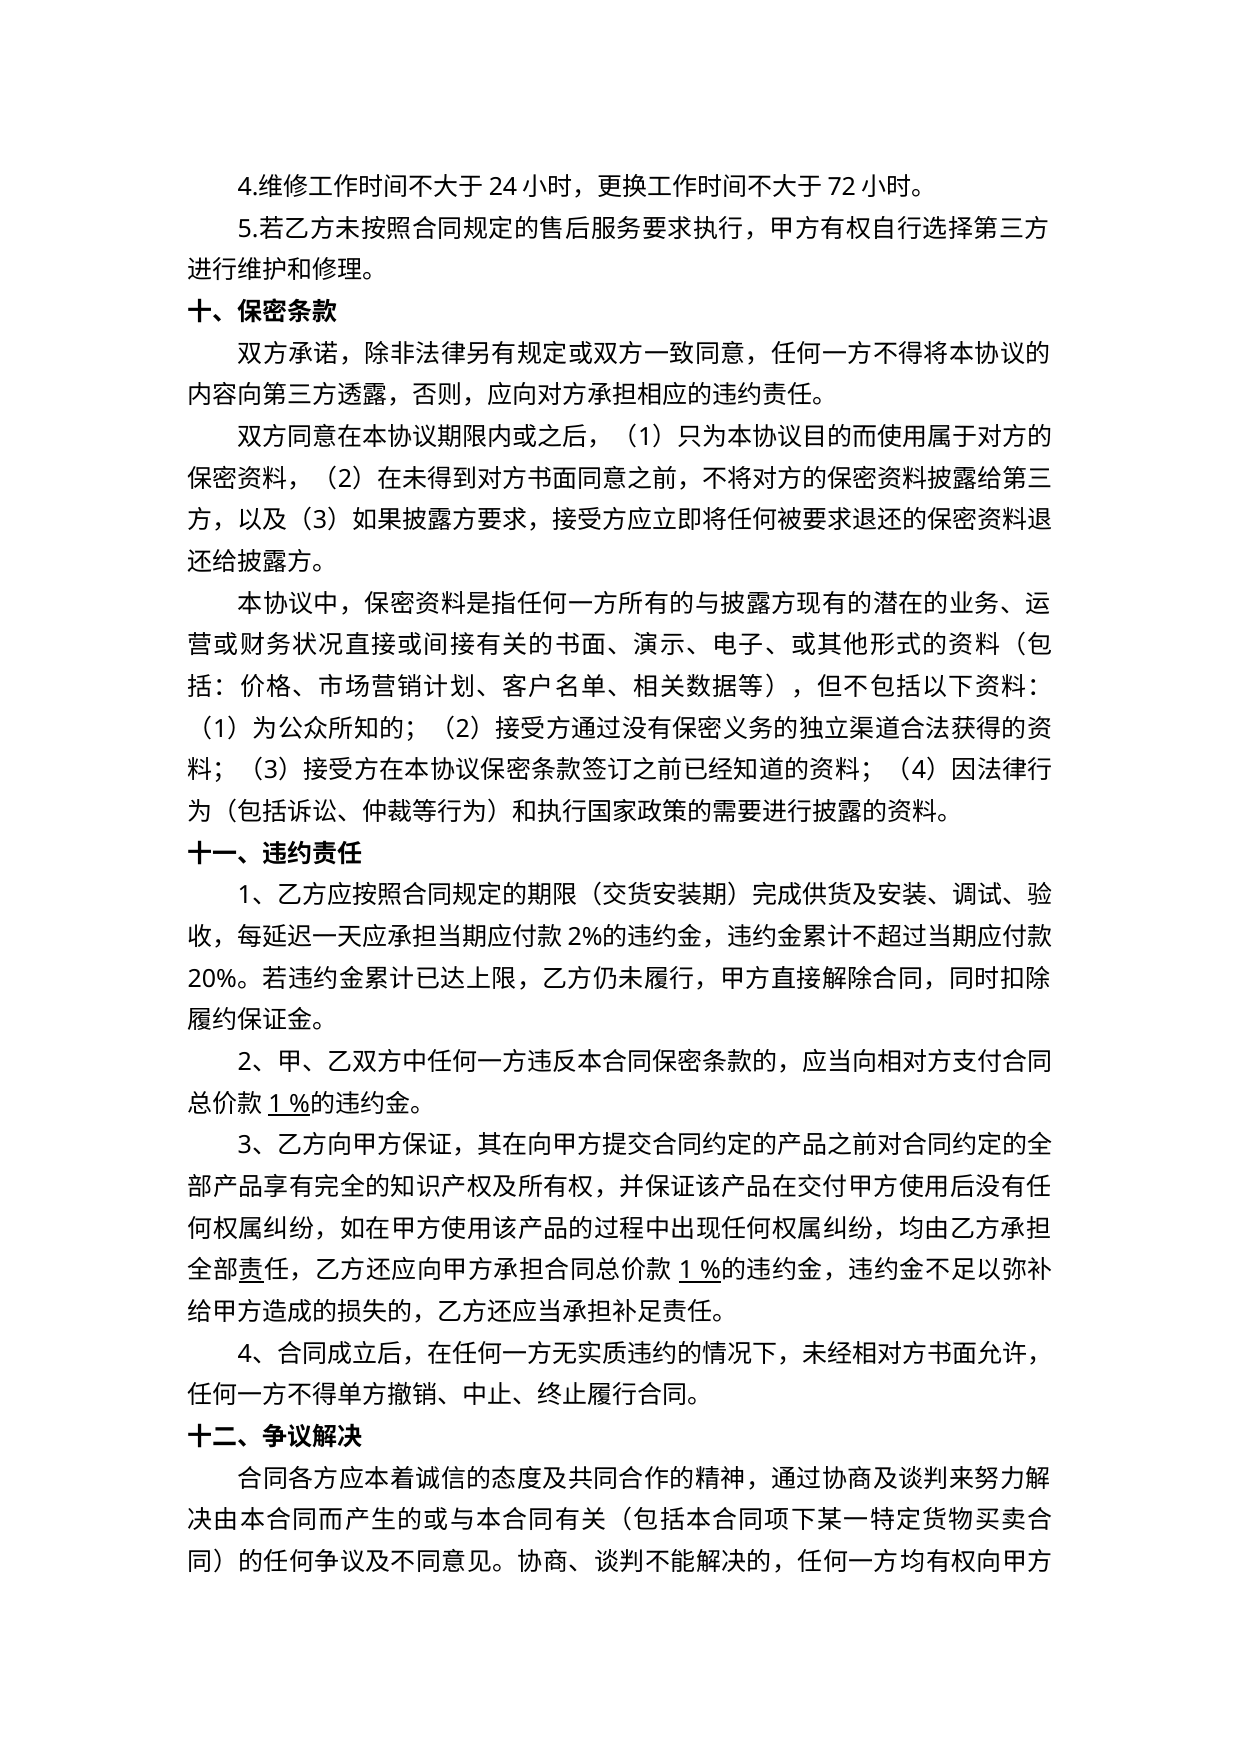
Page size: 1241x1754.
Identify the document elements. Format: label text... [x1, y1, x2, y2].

text 5.若乙方未按照合同规定的售后服务要求执行，甲方有权自行选择第三方进行维护和修理。 [187, 204, 1053, 287]
text 2、甲、乙双方中任何一方违反本合同保密条款的，应当向相对方支付合同总价款 1 %的违约金。 [187, 1037, 1053, 1120]
text 十二、争议解决 [187, 1412, 1053, 1454]
text 4、合同成立后，在任何一方无实质违约的情况下，未经相对方书面允许，任何一方不得单方撤销、中止、终止履行合同。 [187, 1329, 1053, 1412]
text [187, 1454, 1053, 1579]
text 本协议中，保密资料是指任何一方所有的与披露方现有的潜在的业务、运营或财务状况直接或间接有关的书面、演示、电子、或其他形式的资料（包括：价格、市场营销计划、客户名单、相关数据等），但不包括以下资料：（1）为公众所知的；（2）接受方通过没有保密义务的独立渠道合法获得的资料；（3）接受方在本协议保密条款签订之前已经知道的资料；（4）因法律行为（包括诉讼、仲裁等行为）和执行国家政策的需要进行披露的资料。 [187, 579, 1053, 829]
text 3、乙方向甲方保证，其在向甲方提交合同约定的产品之前对合同约定的全部产品享有完全的知识产权及所有权，并保证该产品在交付甲方使用后没有任何权属纠纷，如在甲方使用该产品的过程中出现任何权属纠纷，均由乙方承担全部责任，乙方还应向甲方承担合同总价款 1 %的违约金，违约金不足以弥补给甲方造成的损失的，乙方还应当承担补足责任。 [187, 1120, 1053, 1329]
text 1、乙方应按照合同规定的期限（交货安装期）完成供货及安装、调试、验收，每延迟一天应承担当期应付款2%的违约金，违约金累计不超过当期应付款20%。若违约金累计已达上限，乙方仍未履行，甲方直接解除合同，同时扣除履约保证金。 [187, 870, 1053, 1037]
text 双方承诺，除非法律另有规定或双方一致同意，任何一方不得将本协议的内容向第三方透露，否则，应向对方承担相应的违约责任。 [187, 329, 1053, 412]
text 十一、违约责任 [187, 829, 1053, 870]
text 双方同意在本协议期限内或之后，（1）只为本协议目的而使用属于对方的保密资料，（2）在未得到对方书面同意之前，不将对方的保密资料披露给第三方，以及（3）如果披露方要求，接受方应立即将任何被要求退还的保密资料退还给披露方。 [187, 412, 1053, 579]
text 4.维修工作时间不大于24小时，更换工作时间不大于72小时。 [187, 162, 1053, 204]
text 十、保密条款 [187, 287, 1053, 329]
